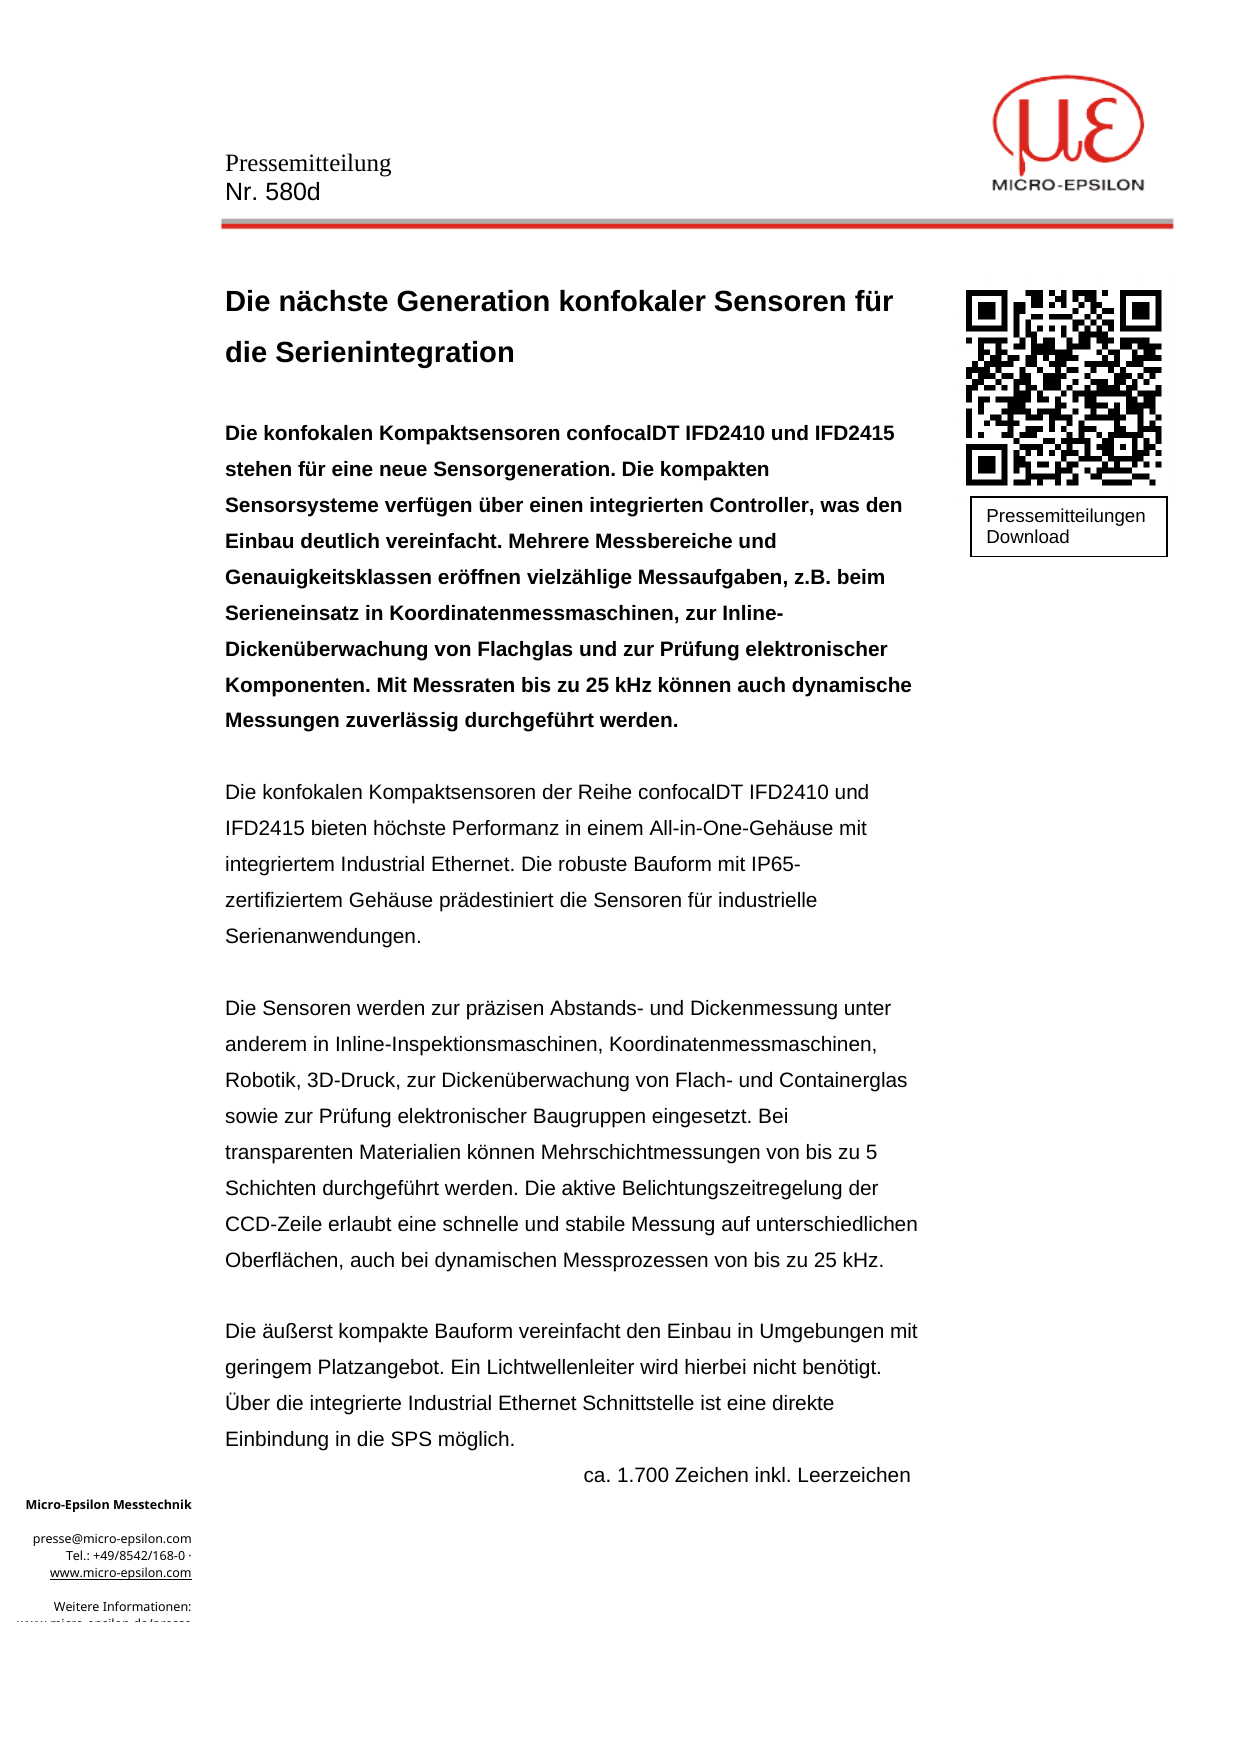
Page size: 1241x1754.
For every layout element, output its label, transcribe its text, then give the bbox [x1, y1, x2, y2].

text Die konfokalen Kompaktsensoren confocalDT IFD2410 und IFD2415 stehen für eine neue Sensorgeneration. Die kompakten Sensorsysteme verfügen über einen integrierten Controller, was den Einbau deutlich vereinfacht. Mehrere Messbereiche und Genauigkeitsklassen eröffnen vielzählige Messaufgaben, z.B. beim Serieneinsatz in Koordinatenmessmaschinen, zur Inline-Dickenüberwachung von Flachglas und zur Prüfung elektronischer Komponenten. Mit Messraten bis zu 25 kHz können auch dynamische Messungen zuverlässig durchgeführt werden. [225, 421, 919, 732]
text Die Sensoren werden zur präzisen Abstands- und Dickenmessung unter anderem in Inline-Inspektionsmaschinen, Koordinatenmessmaschinen, Robotik, 3D-Druck, zur Dickenüberwachung von Flach- und Containerglas sowie zur Prüfung elektronischer Baugruppen eingesetzt. Bei transparenten Materialien können Mehrschichtmessungen von bis zu 5 Schichten durchgeführt werden. Die aktive Belichtungszeitregelung der CCD-Zeile erlaubt eine schnelle und stabile Messung auf unterschiedlichen Oberflächen, auch bei dynamischen Messprozessen von bis zu 25 kHz. [225, 996, 919, 1271]
text Pressemitteilung [225, 148, 919, 176]
picture [954, 278, 1173, 497]
text Die nächste Generation konfokaler Sensoren für die Serienintegration [225, 284, 919, 368]
text Die konfokalen Kompaktsensoren der Reihe confocalDT IFD2410 und IFD2415 bieten höchste Performanz in einem All-in-One-Gehäuse mit integriertem Industrial Ethernet. Die robuste Bauform mit IP65-zertifiziertem Gehäuse prädestiniert die Sensoren für industrielle Serienanwendungen. [225, 780, 919, 948]
text Nr. 580d [225, 176, 919, 205]
text Die äußerst kompakte Bauform vereinfacht den Einbau in Umgebungen mit geringem Platzangebot. Ein Lichtwellenleiter wird hierbei nicht benötigt. Über die integrierte Industrial Ethernet Schnittstelle ist eine direkte Einbindung in die SPS möglich. [225, 1319, 919, 1451]
text ca. 1.700 Zeichen inkl. Leerzeichen [520, 1463, 919, 1487]
